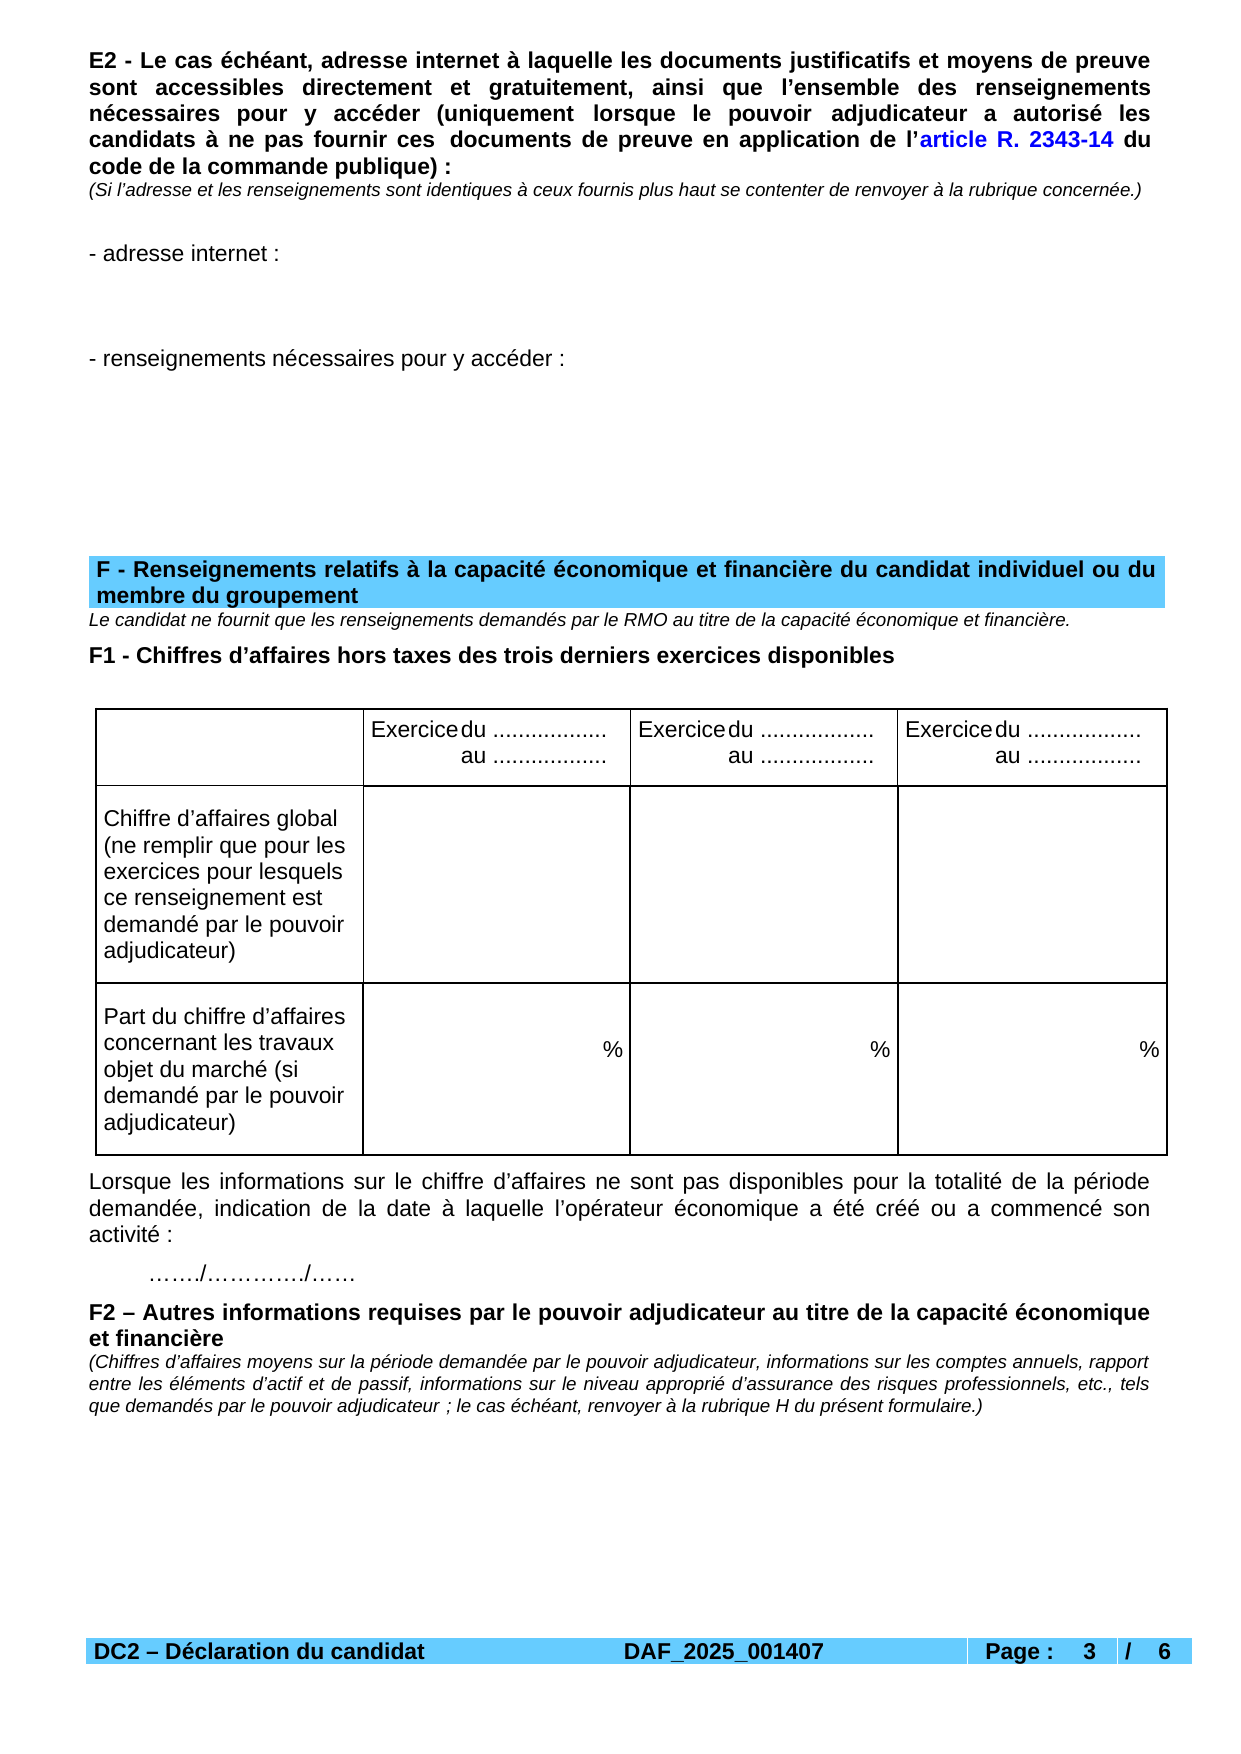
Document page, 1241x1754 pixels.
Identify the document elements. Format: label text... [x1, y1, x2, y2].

table_cell [899, 787, 1166, 982]
table_cell Part du chiffre d’affaires concernant les travaux objet du marché (si demandé par le pouvoir adjudicateur) [97, 984, 362, 1153]
text F2 – Autres informations requises par le pouvoir adjudicateur au titre de la capacité économique et financière [89, 1298, 1152, 1351]
table_header Exercice du .................. au .................. [364, 710, 630, 784]
table_header F - Renseignements relatifs à la capacité économique et financière du candidat individuel ou du membre du groupement [89, 556, 1165, 608]
text Le candidat ne fournit que les renseignements demandés par le RMO au titre de la capacité économique et financière. [89, 608, 1152, 630]
table_cell % [899, 984, 1166, 1153]
table_cell % [364, 984, 629, 1153]
text F1 - Chiffres d’affaires hors taxes des trois derniers exercices disponibles [89, 642, 1152, 669]
table_header [97, 710, 363, 784]
text ……./…………./…… [148, 1260, 1152, 1286]
table_header Exercice du .................. au .................. [631, 710, 897, 784]
text (Chiffres d’affaires moyens sur la période demandée par le pouvoir adjudicateur, informations sur les comptes annuels, rapport entre les éléments d’actif et de passif, informations sur le niveau approprié d’assurance des risques professionnels, etc., tels que demandés par le pouvoir adjudicateur ; le cas échéant, renvoyer à la rubrique H du présent formulaire.) [89, 1351, 1152, 1416]
table_cell Chiffre d’affaires global (ne remplir que pour les exercices pour lesquels ce renseignement est demandé par le pouvoir adjudicateur) [97, 786, 363, 982]
table_header Exercice du .................. au .................. [898, 710, 1166, 784]
text E2 - Le cas échéant, adresse internet à laquelle les documents justificatifs et moyens de preuve sont accessibles directement et gratuitement, ainsi que l’ensemble des renseignements nécessaires pour y accéder (uniquement lorsque le pouvoir adjudicateur a autorisé les candidats à ne pas fournir ces documents de preuve en application de l’article R. 2343-14 du code de la commande publique) : [89, 47, 1152, 179]
text Lorsque les informations sur le chiffre d’affaires ne sont pas disponibles pour la totalité de la période demandée, indication de la date à laquelle l’opérateur économique a été créé ou a commencé son activité : [89, 1168, 1152, 1247]
table_cell [631, 787, 897, 982]
table_cell [364, 787, 629, 982]
text - adresse internet : [89, 239, 1152, 266]
text - renseignements nécessaires pour y accéder : [89, 345, 1152, 371]
table_cell % [631, 984, 897, 1153]
text (Si l’adresse et les renseignements sont identiques à ceux fournis plus haut se contenter de renvoyer à la rubrique concernée.) [89, 179, 1152, 201]
